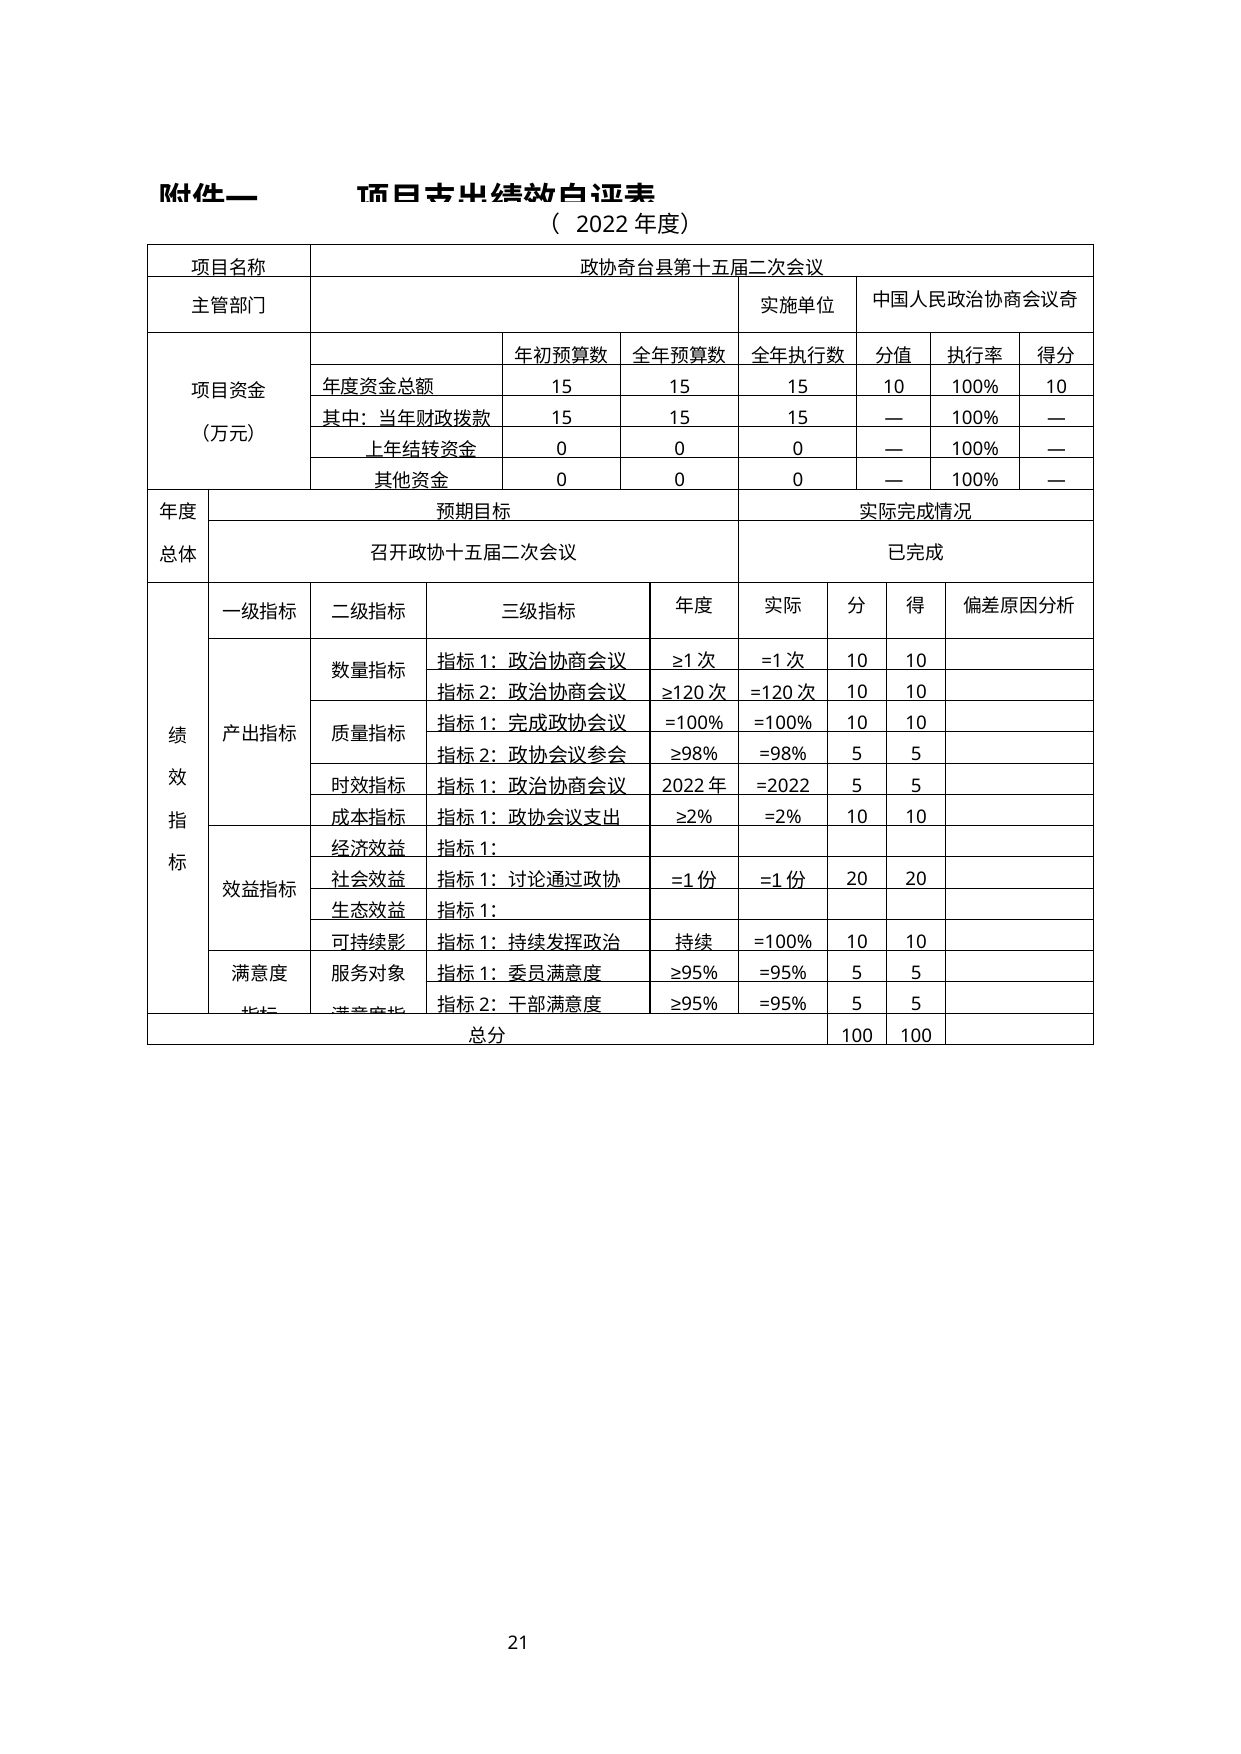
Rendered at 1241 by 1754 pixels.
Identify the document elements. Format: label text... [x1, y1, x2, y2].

table_cell 质量指标 [311, 701, 426, 762]
table_cell 指标1： [427, 826, 649, 856]
table_cell [739, 826, 827, 856]
table_cell [946, 670, 1093, 700]
table_cell 2022年01月年01月03日 [651, 764, 738, 794]
table_cell 其他资金 [311, 458, 502, 488]
table_cell 0 [621, 458, 738, 488]
table_cell — [1020, 396, 1093, 426]
table_cell =1份 [739, 857, 827, 887]
table_cell 10 [887, 795, 945, 825]
table_cell 指标1：讨论通过政协工作报告 [427, 857, 649, 887]
table_cell — [857, 396, 930, 426]
table_cell =95% [739, 982, 827, 1012]
table_cell 二级指标 [311, 583, 426, 637]
table_cell 10 [1020, 365, 1093, 395]
table_cell 指标1：持续发挥政治协商民主监督参政议政职能 [427, 920, 649, 950]
table_cell [946, 857, 1093, 887]
table_cell 15 [739, 365, 856, 395]
table_cell =1份 [651, 857, 738, 887]
table_cell 年度 指标值 [651, 583, 738, 637]
table_cell =98% [739, 732, 827, 762]
table_cell [946, 920, 1093, 950]
table_cell [887, 826, 945, 856]
table_cell 10 [887, 670, 945, 700]
table_cell 10 [857, 365, 930, 395]
table_cell 10 [828, 920, 886, 950]
table_cell 政协奇台县第十五届二次会议 [311, 245, 1093, 276]
table_cell 项目名称 [148, 245, 310, 276]
table_cell 实际 完成值 [739, 583, 827, 637]
table_cell 得分 [887, 583, 945, 637]
table_cell 成本指标 [311, 795, 426, 825]
table_cell 数量指标 [311, 639, 426, 700]
table_cell 15 [621, 365, 738, 395]
table_cell 其中：当年财政拨款 [311, 396, 502, 426]
table_cell 可持续影响指标 [311, 920, 426, 950]
table_cell 已完成 [739, 521, 1093, 582]
table_cell 效益指标 [209, 826, 310, 950]
table_cell 5 [828, 732, 886, 762]
table_cell 10 [887, 639, 945, 669]
table_cell 项目资金 （万元） [148, 333, 310, 488]
table_cell ≥1次 [651, 639, 738, 669]
table_cell 5 [887, 732, 945, 762]
table_cell [739, 889, 827, 919]
table_cell 绩 效 指 标 [148, 583, 208, 1012]
table_cell 指标1：政治协商会议举办场次 [427, 639, 649, 669]
table_cell 10 [887, 920, 945, 950]
table_cell 10 [828, 795, 886, 825]
table_cell 5 [887, 764, 945, 794]
table_cell [946, 1014, 1093, 1044]
table_cell 分值 [828, 583, 886, 637]
table_cell [828, 826, 886, 856]
table_cell 经济效益 指标 [311, 826, 426, 856]
table_cell 产出指标 [209, 639, 310, 825]
table_cell 指标2：干部满意度 [427, 982, 649, 1012]
table_cell 0 [739, 458, 856, 488]
table_cell 15 [739, 396, 856, 426]
table_cell — [857, 427, 930, 457]
table_cell 100% [931, 427, 1019, 457]
table_cell 0 [621, 427, 738, 457]
table_cell 生态效益 指标 [311, 889, 426, 919]
table_cell 年初预算数 [503, 333, 620, 363]
table_cell =2022年01月03日 [739, 764, 827, 794]
table_cell =100% [651, 701, 738, 731]
table_cell [946, 826, 1093, 856]
table_cell 10 [887, 701, 945, 731]
table_cell 一级指标 [209, 583, 310, 637]
table_cell 实施单位 [739, 277, 856, 332]
table_cell =2% [739, 795, 827, 825]
table_cell ≥95% [651, 982, 738, 1012]
table_cell — [857, 458, 930, 488]
table_cell [946, 732, 1093, 762]
table_cell 5 [887, 951, 945, 981]
table_cell — [1020, 427, 1093, 457]
table_cell 20 [828, 857, 886, 887]
table_cell 时效指标 [311, 764, 426, 794]
table_cell 执行率 [931, 333, 1019, 363]
table_cell 全年执行数 [739, 333, 856, 363]
table_cell [946, 701, 1093, 731]
table_cell =1次 [739, 639, 827, 669]
table_cell [946, 982, 1093, 1012]
table_cell 社会效益 指标 [311, 857, 426, 887]
table_cell 5 [828, 951, 886, 981]
table_cell 指标1：政治协商会议召开时间 [427, 764, 649, 794]
table_cell [651, 826, 738, 856]
table_cell [946, 764, 1093, 794]
table_cell 15 [503, 396, 620, 426]
table_cell 偏差原因分析及改进措施 [946, 583, 1093, 637]
table_cell 5 [828, 764, 886, 794]
table_cell 100% [931, 458, 1019, 488]
table_cell [887, 889, 945, 919]
table_cell ≥95% [651, 951, 738, 981]
table_cell 指标1： [427, 889, 649, 919]
table_cell 0 [739, 427, 856, 457]
table_cell [946, 889, 1093, 919]
table_cell 10 [828, 701, 886, 731]
table_cell 得分 [1020, 333, 1093, 363]
table_cell =100% [739, 701, 827, 731]
table_cell 三级指标 [427, 583, 649, 637]
table_cell 10 [828, 670, 886, 700]
table_cell 实际完成情况 [739, 490, 1093, 520]
table_cell 分值 [857, 333, 930, 363]
table_cell 预期目标 [209, 490, 738, 520]
table_cell 总分 [148, 1014, 827, 1044]
table_cell ≥120次 [651, 670, 738, 700]
table_cell 0 [503, 458, 620, 488]
table_cell 15 [503, 365, 620, 395]
table_cell 100 [828, 1014, 886, 1044]
table_cell 年度总体目标 [148, 490, 208, 582]
table_cell 100% [931, 365, 1019, 395]
table_cell 20 [887, 857, 945, 887]
table_cell 10 [828, 639, 886, 669]
table_cell — [1020, 458, 1093, 488]
table_cell 服务对象满意度指标 [311, 951, 426, 1012]
table_cell [828, 889, 886, 919]
table_cell （ 2022 年度） [147, 202, 1093, 244]
table_cell [311, 333, 502, 363]
table_header 附件一 项目支出绩效自评表 [147, 155, 1093, 202]
table_cell 5 [887, 982, 945, 1012]
table_cell 100 [887, 1014, 945, 1044]
table_cell 全年预算数 [621, 333, 738, 363]
table_cell 上年结转资金 [311, 427, 502, 457]
table_cell [946, 639, 1093, 669]
table_cell [311, 277, 738, 332]
table_cell =120次 [739, 670, 827, 700]
table_cell 指标1：委员满意度 [427, 951, 649, 981]
table_cell 指标2：政治协商会议参会人数 [427, 670, 649, 700]
table_cell 召开政协十五届二次会议 [209, 521, 738, 582]
table_cell 5 [828, 982, 886, 1012]
table_cell 100% [931, 396, 1019, 426]
table_cell ≥98% [651, 732, 738, 762]
table_cell [946, 795, 1093, 825]
table_cell ≥2% [651, 795, 738, 825]
table_cell 持续 [651, 920, 738, 950]
table_cell 0 [503, 427, 620, 457]
table_cell 满意度 指标 [209, 951, 310, 1012]
table_cell 指标2：政协会议参会率 [427, 732, 649, 762]
table_cell 年度资金总额 [311, 365, 502, 395]
table_cell 中国人民政治协商会议奇台县委员会 [857, 277, 1093, 332]
table_cell 15 [621, 396, 738, 426]
table_cell [946, 951, 1093, 981]
table_cell =100% [739, 920, 827, 950]
table_cell [651, 889, 738, 919]
table_cell 指标1：完成政协会议任务率 [427, 701, 649, 731]
table_cell =95% [739, 951, 827, 981]
table_cell 主管部门 [148, 277, 310, 332]
table_cell 指标1：政协会议支出下降率 [427, 795, 649, 825]
